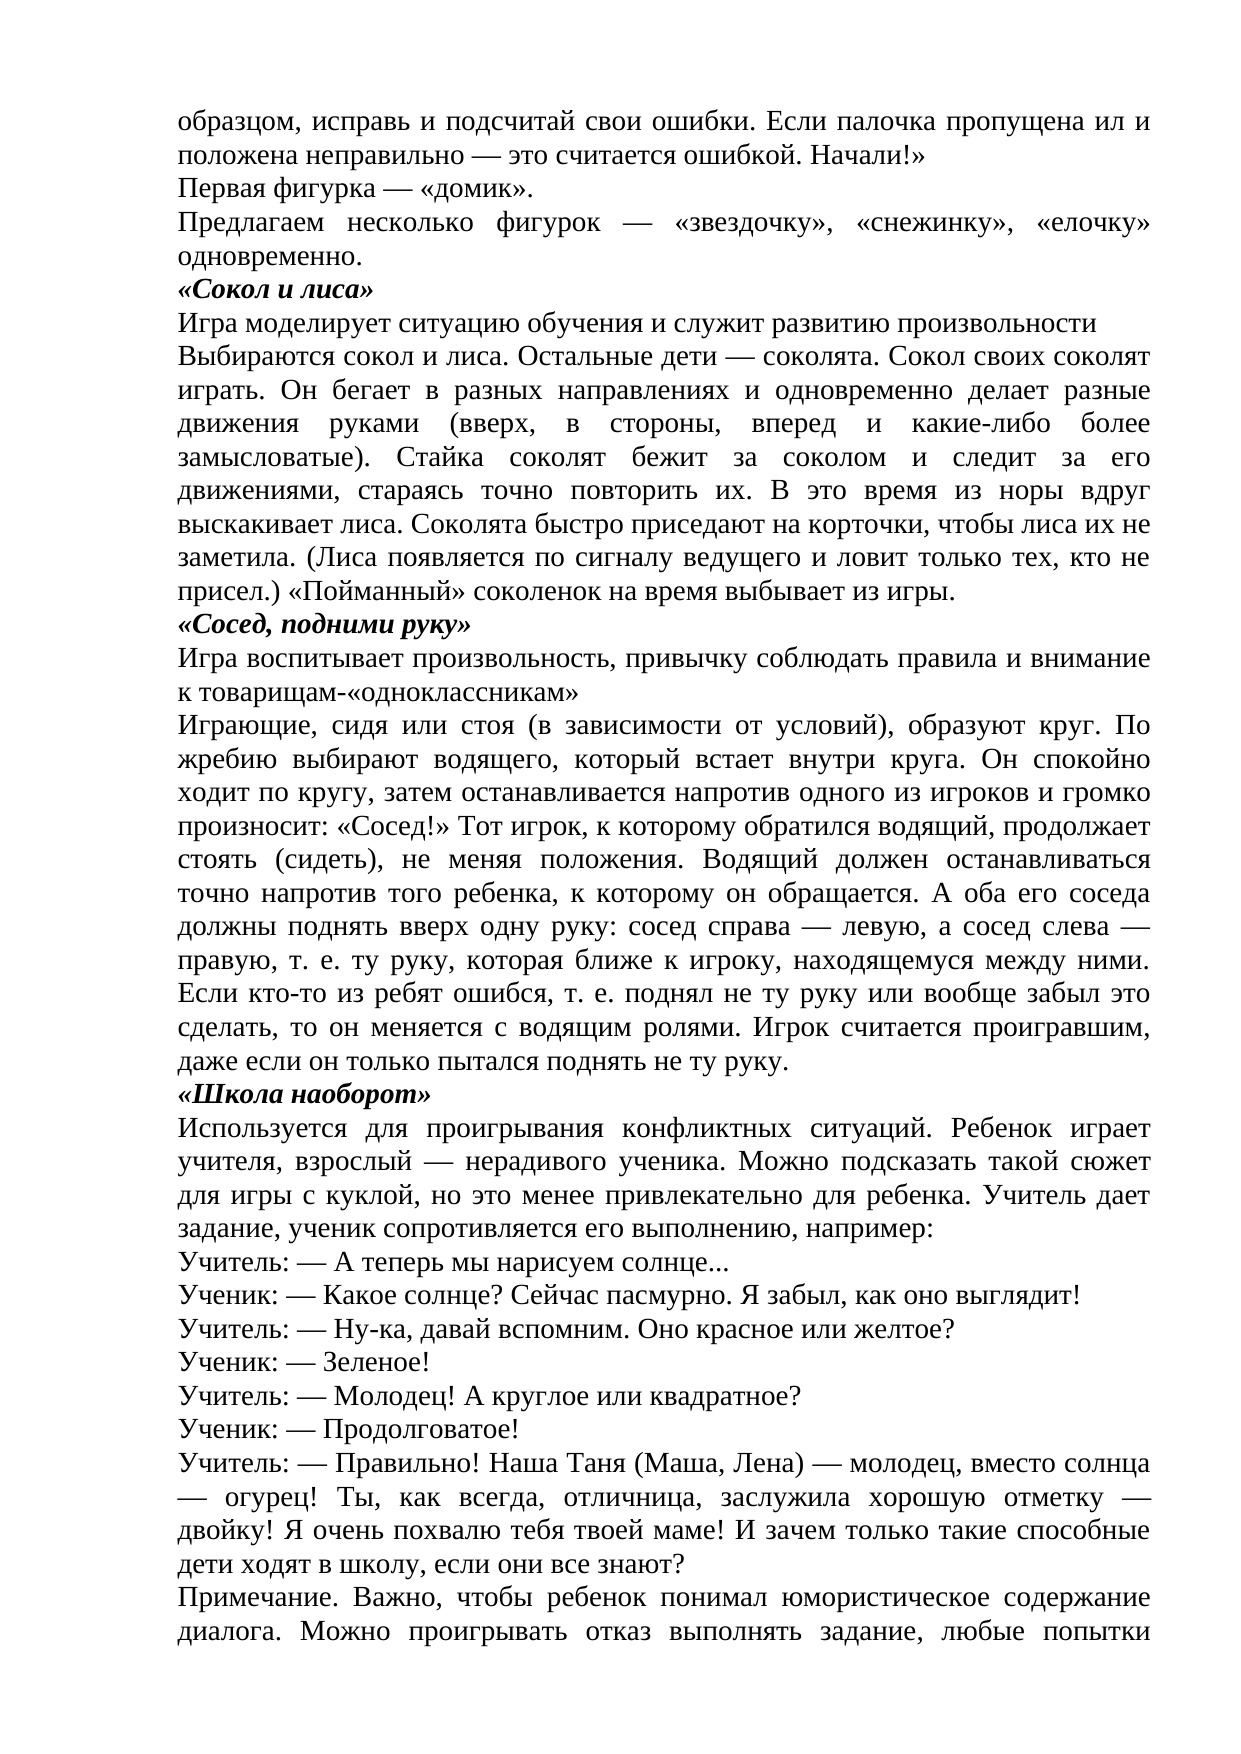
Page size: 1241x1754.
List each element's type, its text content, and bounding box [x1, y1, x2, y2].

text «Школа наоборот» [177, 1076, 1152, 1110]
text Используется для проигрывания конфликтных ситуаций. Ребенок играет учителя, взрослый — нерадивого ученика. Можно подсказать такой сюжет для игры с куклой, но это менее привлекательно для ребенка. Учитель дает задание, ученик сопротивляется его выполнению, например: [177, 1110, 1152, 1244]
text Ученик: — Какое солнце? Сейчас пасмурно. Я забыл, как оно выглядит! [177, 1277, 1152, 1311]
text Учитель: — Молодец! А круглое или квадратное? [177, 1378, 1152, 1412]
text Ученик: — Зеленое! [177, 1344, 1152, 1378]
text Играющие, сидя или стоя (в зависимости от условий), образуют круг. По жребию выбирают водящего, который встает внутри круга. Он спокойно ходит по кругу, затем останавливается напротив одного из игроков и громко произносит: «Сосед!» Тот игрок, к которому обратился водящий, продолжает стоять (сидеть), не меняя положения. Водящий должен останавливаться точно напротив того ребенка, к которому он обращается. А оба его соседа должны поднять вверх одну руку: сосед справа — левую, а сосед слева — правую, т. е. ту руку, которая ближе к игроку, находящемуся между ними. Если кто-то из ребят ошибся, т. е. поднял не ту руку или вообще забыл это сделать, то он меняется с водящим ролями. Игрок считается проигравшим, даже если он только пытался поднять не ту руку. [177, 707, 1152, 1076]
text Игра воспитывает произвольность, привычку соблюдать правила и внимание к товарищам-«одноклассникам» [177, 640, 1152, 707]
text «Сосед, подними руку» [177, 607, 1152, 640]
text Выбираются сокол и лиса. Остальные дети — соколята. Сокол своих соколят играть. Он бегает в разных направлениях и одновременно делает разные движения руками (вверх, в стороны, вперед и какие-либо более замысловатые). Стайка соколят бежит за соколом и следит за его движениями, стараясь точно повторить их. В это время из норы вдруг выскакивает лиса. Соколята быстро приседают на корточки, чтобы лиса их не заметила. (Лиса появляется по сигналу ведущего и ловит только тех, кто не присел.) «Пойманный» соколенок на время выбывает из игры. [177, 338, 1152, 607]
text «Сокол и лиса» [177, 271, 1152, 305]
text Учитель: — Правильно! Наша Таня (Маша, Лена) — молодец, вместо солнца — огурец! Ты, как всегда, отличница, заслужила хорошую отметку — двойку! Я очень похвалю тебя твоей маме! И зачем только такие способные дети ходят в школу, если они все знают? [177, 1445, 1152, 1579]
text Учитель: — А теперь мы нарисуем солнце... [177, 1244, 1152, 1277]
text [177, 103, 1152, 171]
text Предлагаем несколько фигурок — «звездочку», «снежинку», «елочку» одновременно. [177, 204, 1152, 271]
text Первая фигурка — «домик». [177, 171, 1152, 204]
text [177, 1579, 1152, 1646]
text Ученик: — Продолговатое! [177, 1412, 1152, 1445]
text Учитель: — Ну-ка, давай вспомним. Оно красное или желтое? [177, 1311, 1152, 1344]
text Игра моделирует ситуацию обучения и служит развитию произвольности [177, 305, 1152, 338]
